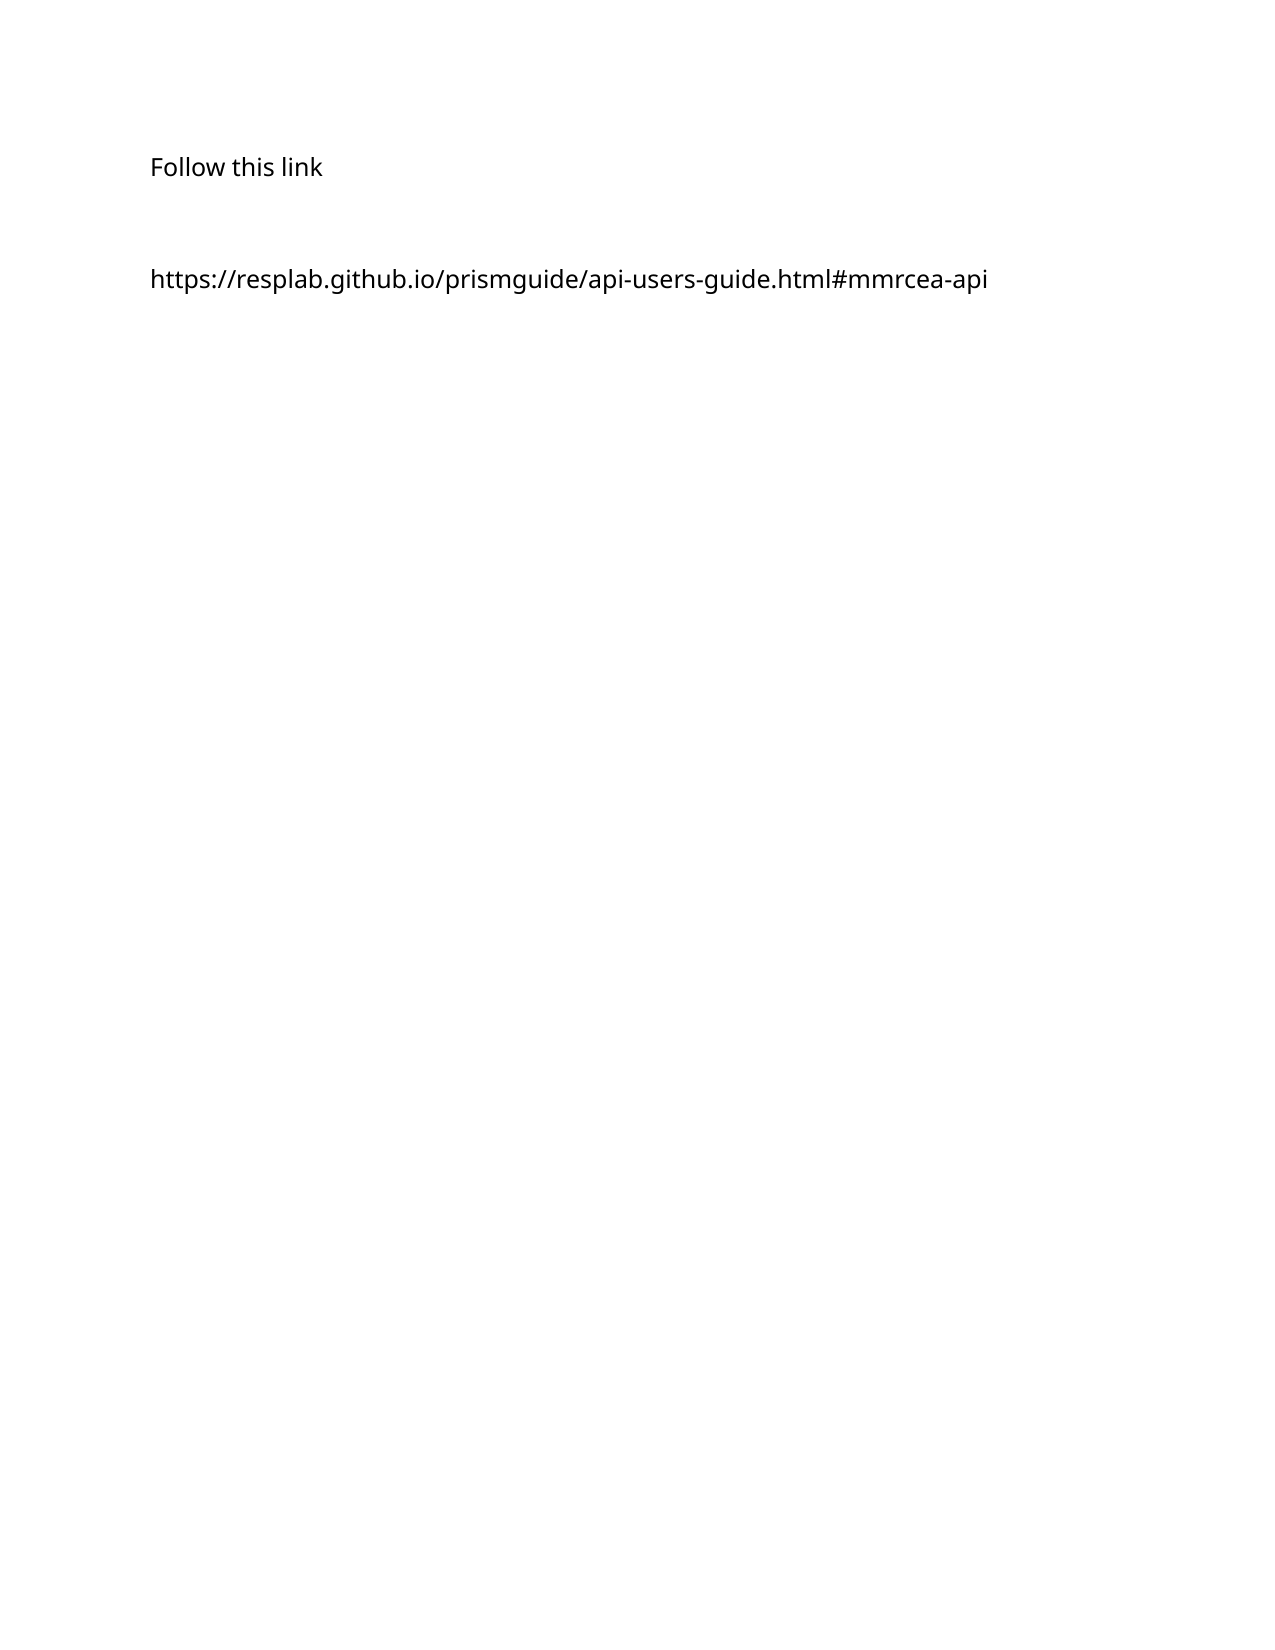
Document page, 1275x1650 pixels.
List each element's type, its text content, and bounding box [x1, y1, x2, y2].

text https://resplab.github.io/prismguide/api-users-guide.html#mmrcea-api [150, 262, 1125, 296]
text Follow this link [150, 150, 1125, 184]
